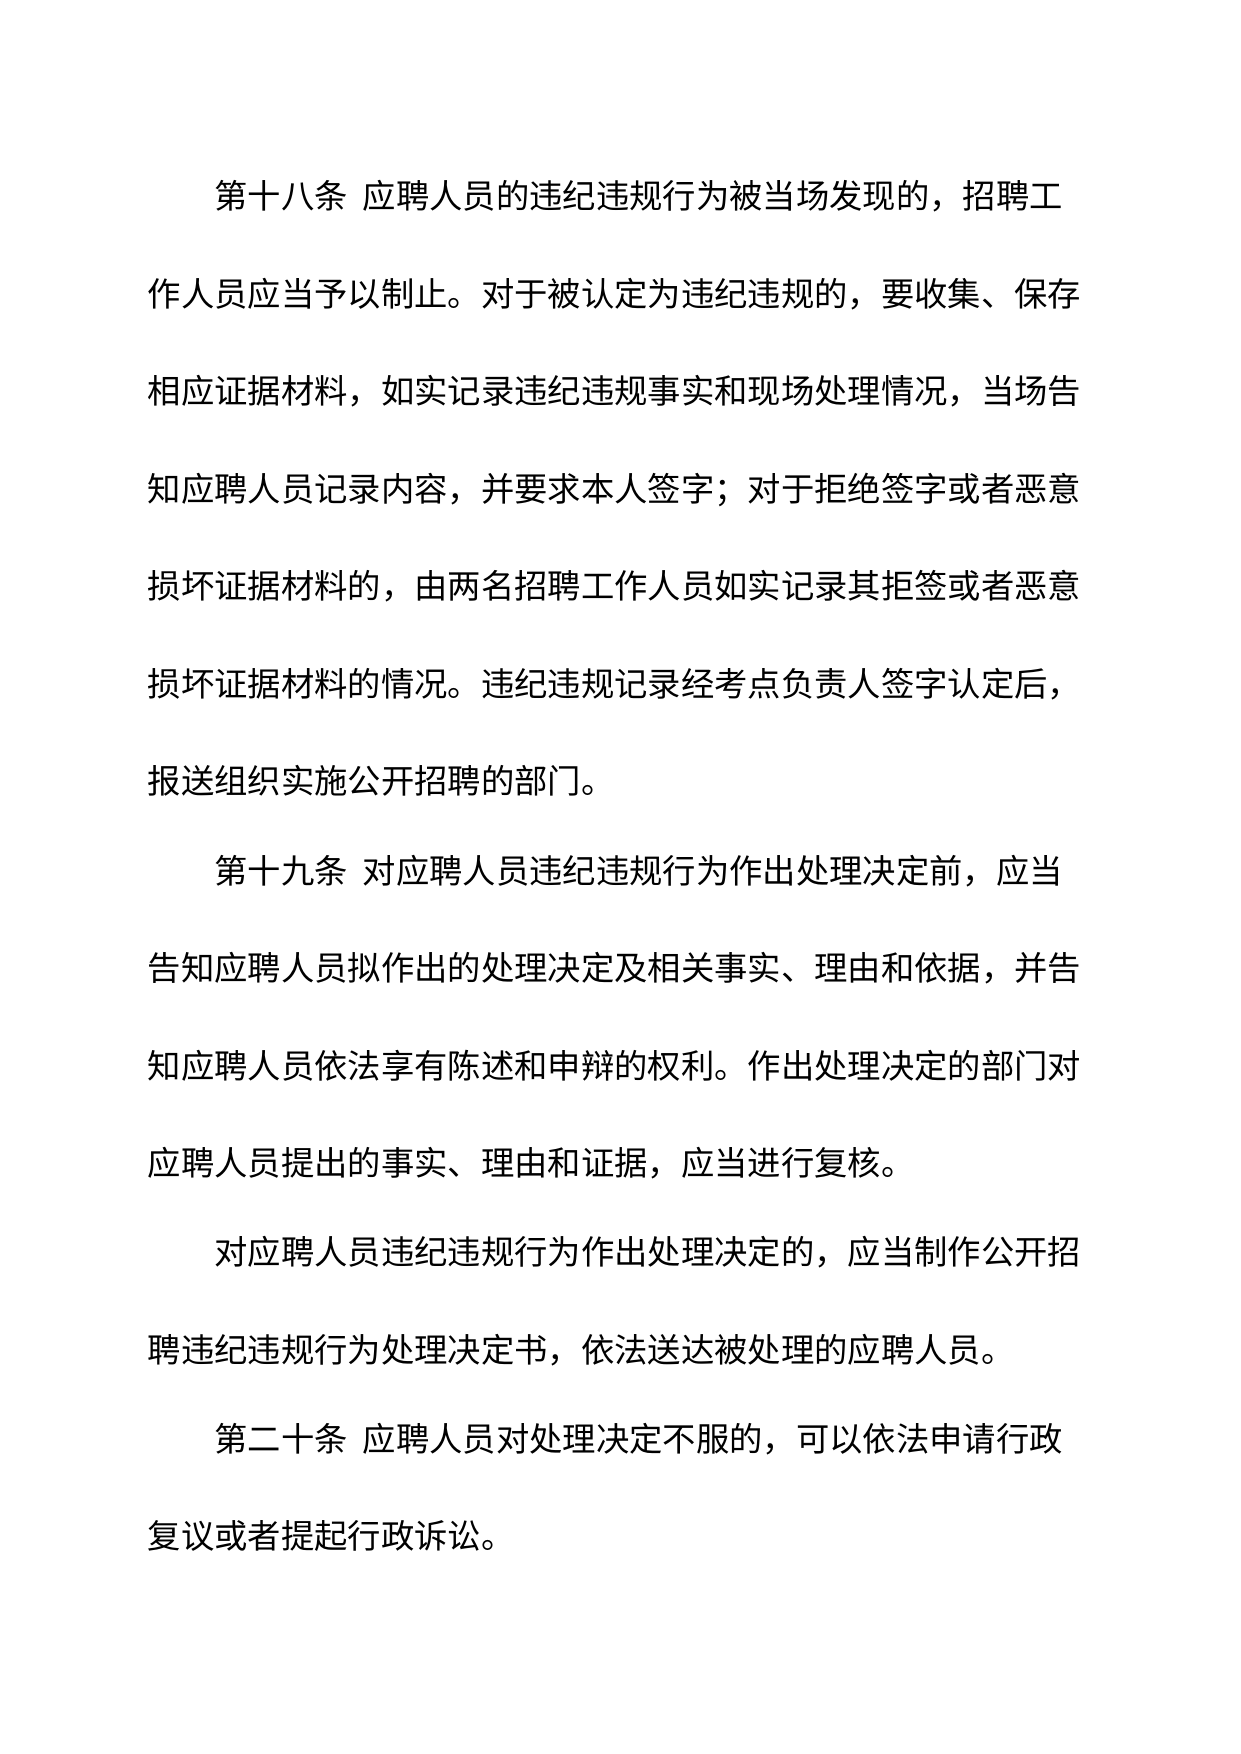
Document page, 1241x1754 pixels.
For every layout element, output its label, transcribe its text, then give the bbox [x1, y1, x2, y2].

text 第十八条 应聘人员的违纪违规行为被当场发现的，招聘工作人员应当予以制止。对于被认定为违纪违规的，要收集、保存相应证据材料，如实记录违纪违规事实和现场处理情况，当场告知应聘人员记录内容，并要求本人签字；对于拒绝签字或者恶意损坏证据材料的，由两名招聘工作人员如实记录其拒签或者恶意损坏证据材料的情况。违纪违规记录经考点负责人签字认定后，报送组织实施公开招聘的部门。 [148, 162, 1092, 812]
text 第二十条 应聘人员对处理决定不服的，可以依法申请行政复议或者提起行政诉讼。 [148, 1404, 1092, 1567]
text 对应聘人员违纪违规行为作出处理决定的，应当制作公开招聘违纪违规行为处理决定书，依法送达被处理的应聘人员。 [148, 1218, 1092, 1380]
text 第十九条 对应聘人员违纪违规行为作出处理决定前，应当告知应聘人员拟作出的处理决定及相关事实、理由和依据，并告知应聘人员依法享有陈述和申辩的权利。作出处理决定的部门对应聘人员提出的事实、理由和证据，应当进行复核。 [148, 836, 1092, 1193]
